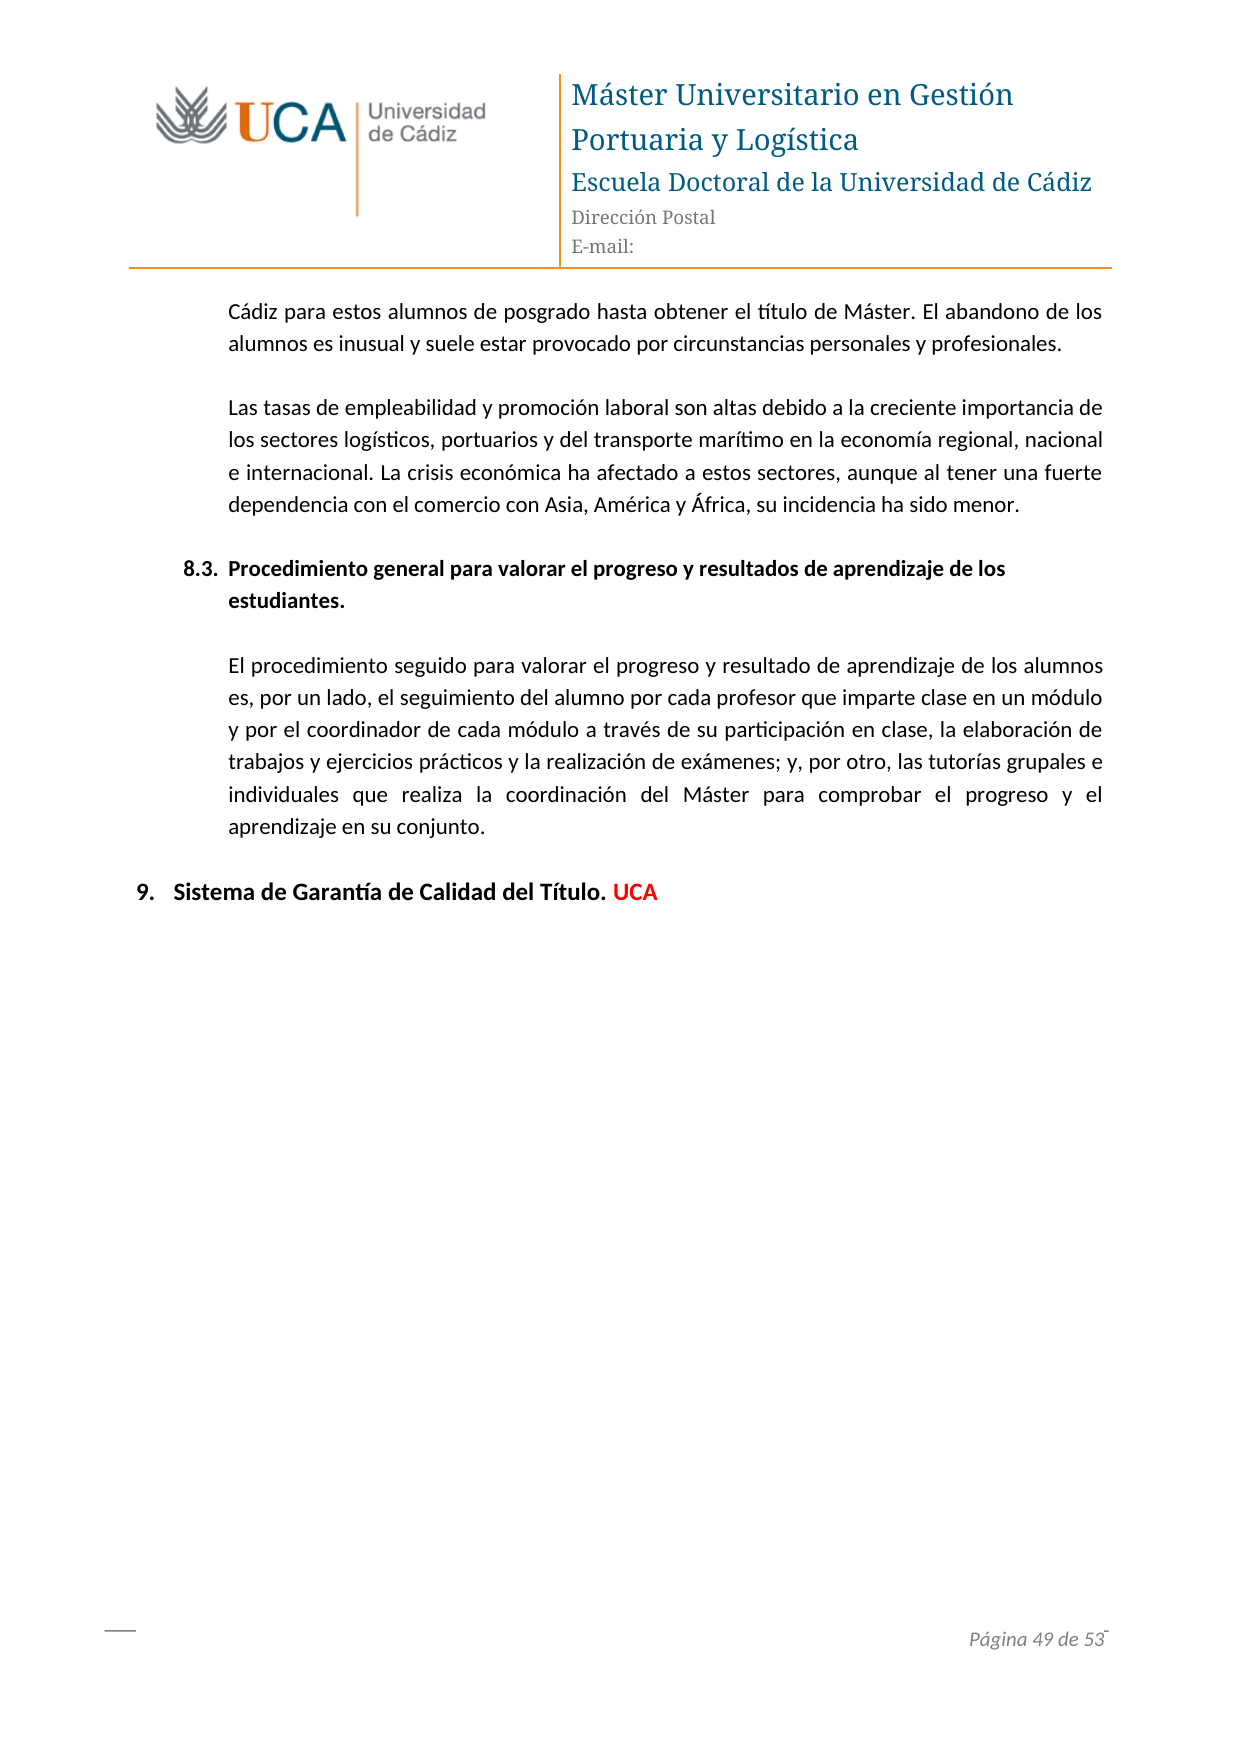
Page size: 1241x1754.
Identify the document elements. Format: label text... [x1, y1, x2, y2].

list Procedimiento general para valorar el progreso y resultados de aprendizaje de los estudiantes. [183, 554, 1104, 614]
list El procedimiento seguido para valorar el progreso y resultado de aprendizaje de los alumnos es, por un lado, el seguimiento del alumno por cada profesor que imparte clase en un módulo y por el coordinador de cada módulo a través de su participación en clase, la elaboración de trabajos y ejercicios prácticos y la realización de exámenes; y, por otro, las tutorías grupales e individuales que realiza la coordinación del Máster para comprobar el progreso y el aprendizaje en su conjunto. [228, 651, 1104, 840]
list Sistema de Garantía de Calidad del Título. UCA [136, 876, 1104, 907]
list Las tasas de empleabilidad y promoción laboral son altas debido a la creciente importancia de los sectores logísticos, portuarios y del transporte marítimo en la economía regional, nacional e internacional. La crisis económica ha afectado a estos sectores, aunque al tener una fuerte dependencia con el comercio con Asia, América y África, su incidencia ha sido menor. [228, 393, 1104, 518]
picture [153, 80, 492, 223]
